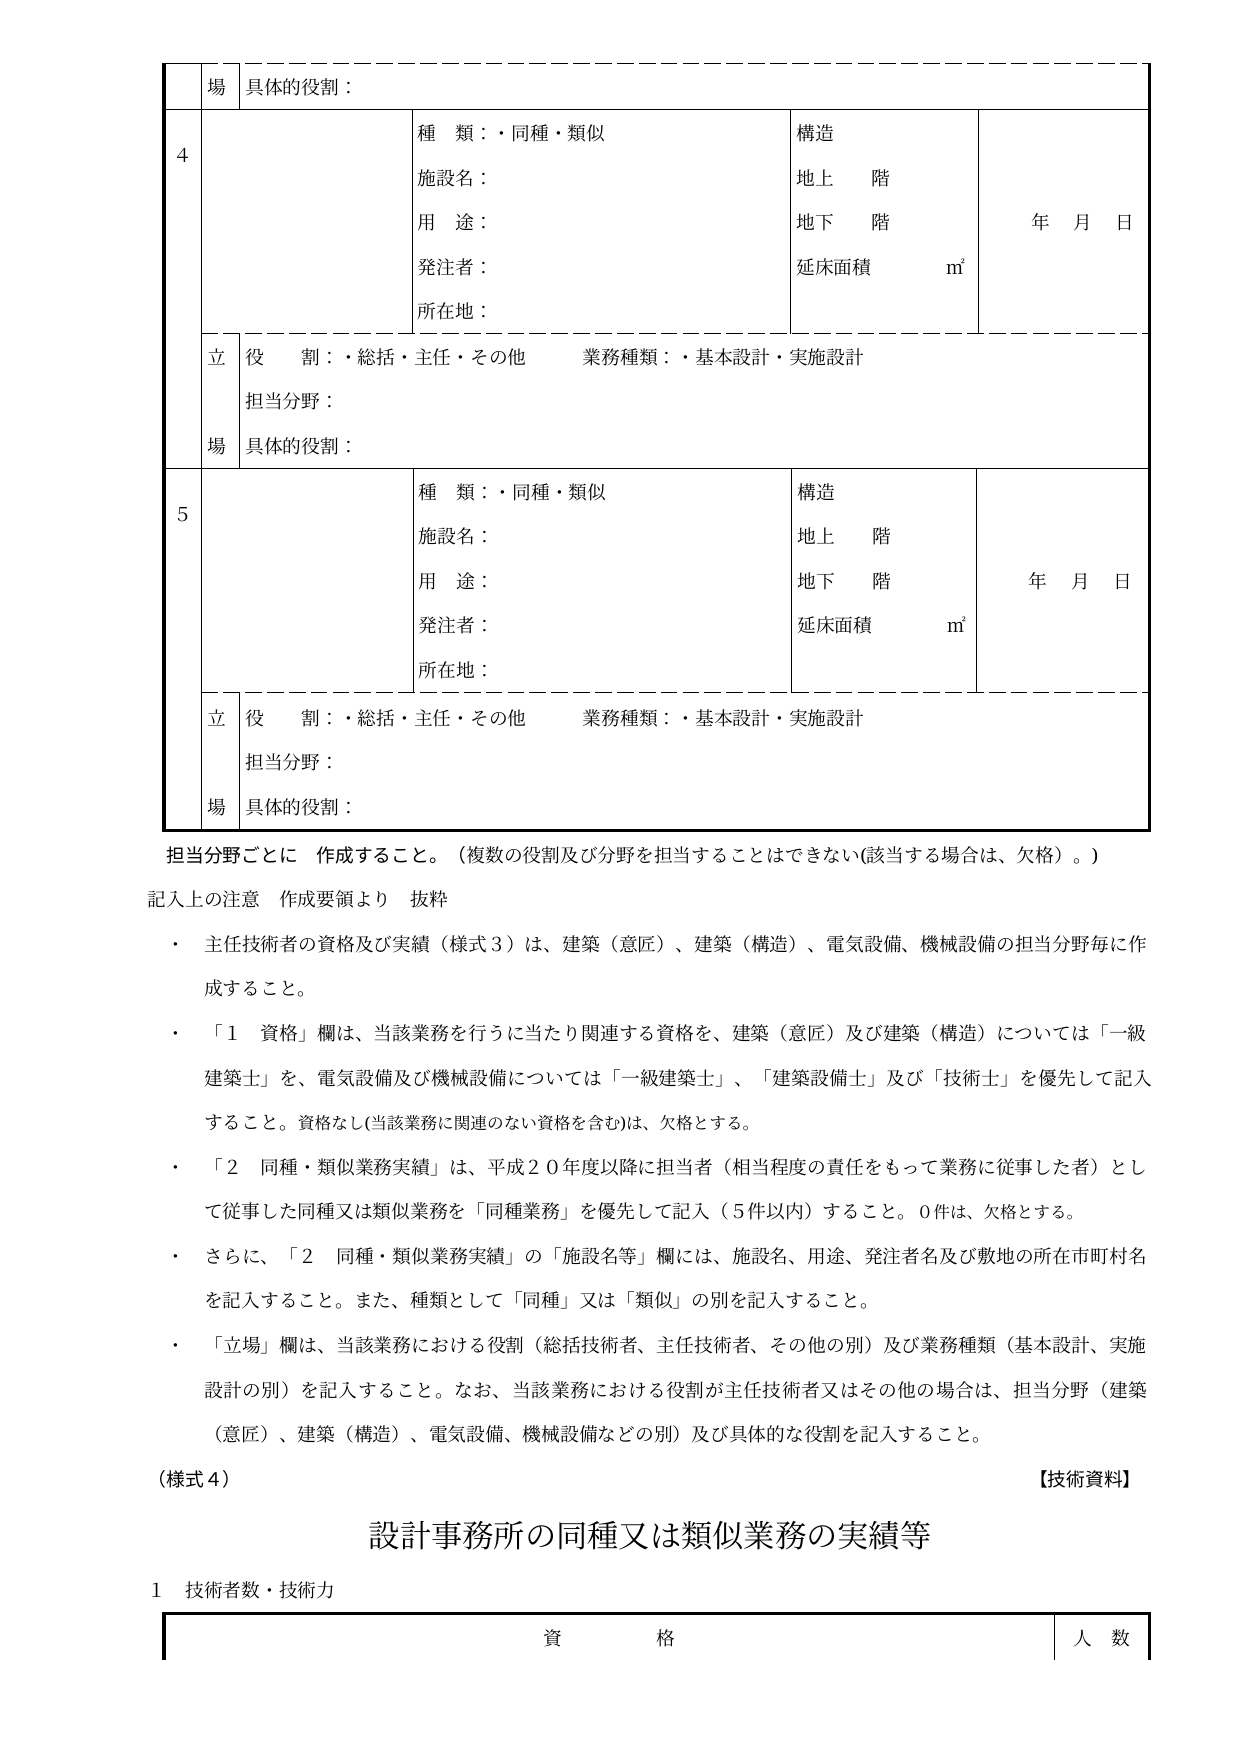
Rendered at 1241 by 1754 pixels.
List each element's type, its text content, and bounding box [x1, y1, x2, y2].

table_header 資 格 [166, 1615, 1054, 1659]
text ・ 「２ 同種・類似業務実績」は、平成２０年度以降に担当者（相当程度の責任をもって業務に従事した者）として従事した同種又は類似業務を「同種業務」を優先して記入（５件以内）すること。０件は、欠格とする。 [166, 1144, 1152, 1233]
text 担当分野ごとに 作成すること。（複数の役割及び分野を担当することはできない(該当する場合は、欠格）。) [148, 832, 1152, 876]
table_cell 構造 地上 階 地下 階 延床面積 ㎡ [792, 469, 976, 692]
text ・ 「立場」欄は、当該業務における役割（総括技術者、主任技術者、その他の別）及び業務種類（基本設計、実施設計の別）を記入すること。なお、当該業務における役割が主任技術者又はその他の場合は、担当分野（建築（意匠）、建築（構造）、電気設備、機械設備などの別）及び具体的な役割を記入すること。 [166, 1322, 1152, 1456]
table_cell 種 類：・同種・類似 施設名： 用 途： 発注者： 所在地： [413, 110, 790, 333]
table_cell 構造 地上 階 地下 階 延床面積 ㎡ [791, 110, 978, 333]
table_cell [240, 63, 1148, 109]
text 設計事務所の同種又は類似業務の実績等 [148, 1500, 1152, 1567]
table_cell 種 類：・同種・類似 施設名： 用 途： 発注者： 所在地： [414, 469, 791, 692]
table_cell [202, 110, 412, 333]
text ・ 主任技術者の資格及び実績（様式３）は、建築（意匠）、建築（構造）、電気設備、機械設備の担当分野毎に作成すること。 [166, 921, 1152, 1010]
table_cell [202, 469, 413, 692]
table_header 人 数 [1055, 1615, 1148, 1659]
table_cell 立 場 [202, 333, 239, 468]
text ・ 「１ 資格」欄は、当該業務を行うに当たり関連する資格を、建築（意匠）及び建築（構造）については「一級建築士」を、電気設備及び機械設備については「一級建築士」、「建築設備士」及び「技術士」を優先して記入すること。資格なし(当該業務に関連のない資格を含む)は、欠格とする。 [166, 1010, 1152, 1144]
table_cell 年 月 日 [977, 469, 1148, 692]
table_cell 役 割：・総括・主任・その他 業務種類：・基本設計・実施設計 担当分野： 具体的役割： [240, 692, 1148, 828]
table_cell 立 場 [202, 692, 239, 828]
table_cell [240, 333, 1148, 468]
table_cell ４ [166, 110, 201, 468]
table_cell ５ [166, 469, 201, 828]
table_cell 立 場 [202, 63, 239, 109]
text 記入上の注意 作成要領より 抜粋 [148, 876, 1152, 921]
text ・ さらに、「２ 同種・類似業務実績」の「施設名等」欄には、施設名、用途、発注者名及び敷地の所在市町村名を記入すること。また、種類として「同種」又は「類似」の別を記入すること。 [166, 1233, 1152, 1322]
table_cell 年 月 日 [979, 110, 1148, 333]
text （様式４） 【技術資料】 [148, 1456, 1152, 1500]
text １ 技術者数・技術力 [148, 1567, 1152, 1612]
